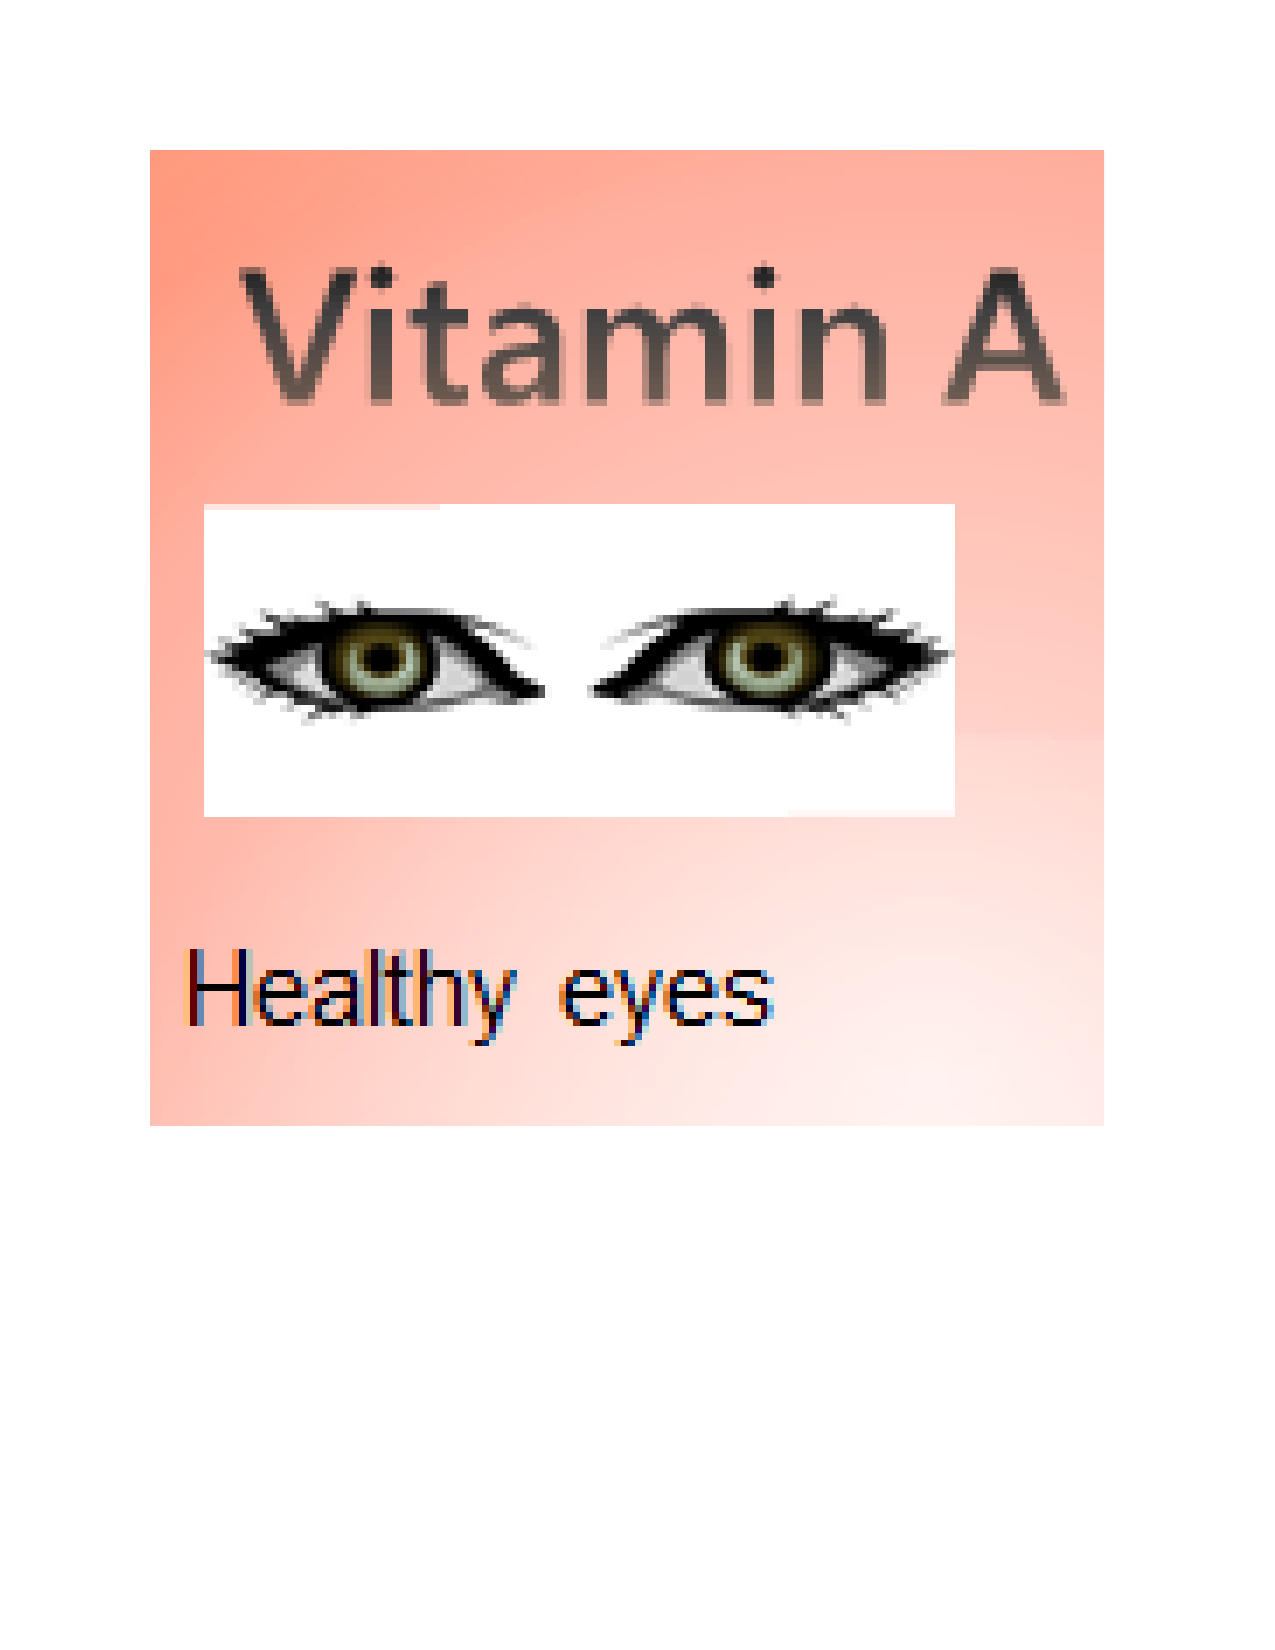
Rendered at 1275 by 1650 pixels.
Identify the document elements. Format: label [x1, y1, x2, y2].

picture [150, 150, 1105, 1126]
